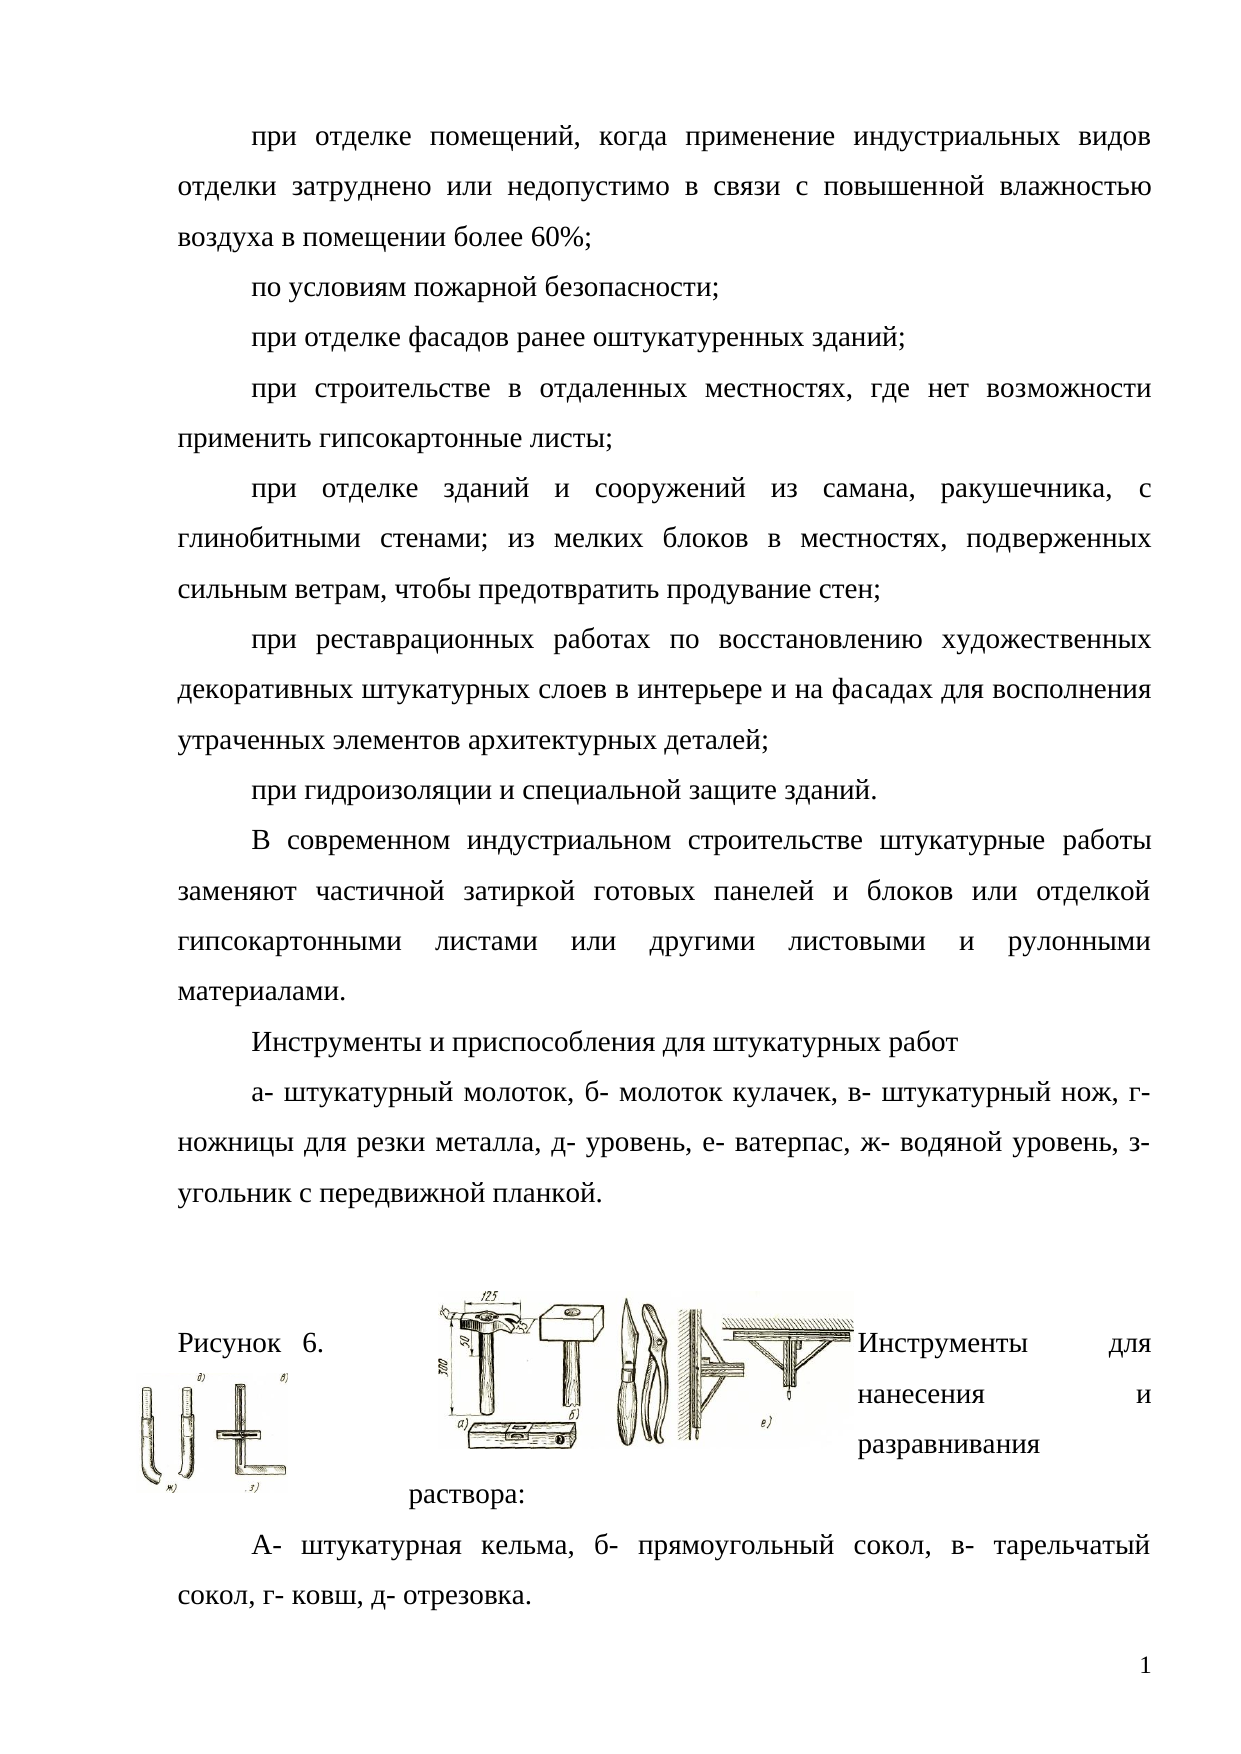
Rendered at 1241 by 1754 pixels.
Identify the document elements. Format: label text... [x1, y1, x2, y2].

text а- штукатурный молоток, б- молоток кулачек, в- штукатурный нож, г-ножницы для резки металла, д- уровень, е- ватерпас, ж- водяной уровень, з- угольник с передвижной планкой. [177, 1074, 1152, 1208]
picture [136, 1373, 177, 1493]
text при отделке помещений, когда применение индустриальных видов отделки затруднено или недопустимо в связи с повышенной влажностью воздуха в помещении более 60%; [177, 118, 1152, 252]
text при строительстве в отдаленных местностях, где нет возможности применить гипсокартонные листы; [177, 370, 1152, 453]
text при реставрационных работах по восстановлению художественных декоративных штукатурных слоев в интерьере и на фасадах для восполнения утраченных элементов архитектурных деталей; [177, 621, 1152, 755]
text Рисунок 6. Инструменты для нанесения и разравнивания раствора: [177, 1326, 1152, 1510]
text Инструменты и приспособления для штукатурных работ [177, 1024, 1152, 1057]
text при гидроизоляции и специальной защите зданий. [177, 772, 1152, 806]
text при отделке фасадов ранее оштукатуренных зданий; [177, 319, 1152, 353]
text при отделке зданий и сооружений из самана, ракушечника, с глинобитными стенами; из мелких блоков в местностях, подверженных сильным ветрам, чтобы предотвратить продувание стен; [177, 470, 1152, 604]
picture [438, 1291, 854, 1449]
text В современном индустриальном строительстве штукатурные работы заменяют частичной затиркой готовых панелей и блоков или отделкой гипсокартонными листами или другими листовыми и рулонными материалами. [177, 822, 1152, 1007]
text по условиям пожарной безопасности; [177, 269, 1152, 303]
text А- штукатурная кельма, б- прямоугольный сокол, в- тарельчатый сокол, г- ковш, д- отрезовка. [177, 1527, 1152, 1611]
